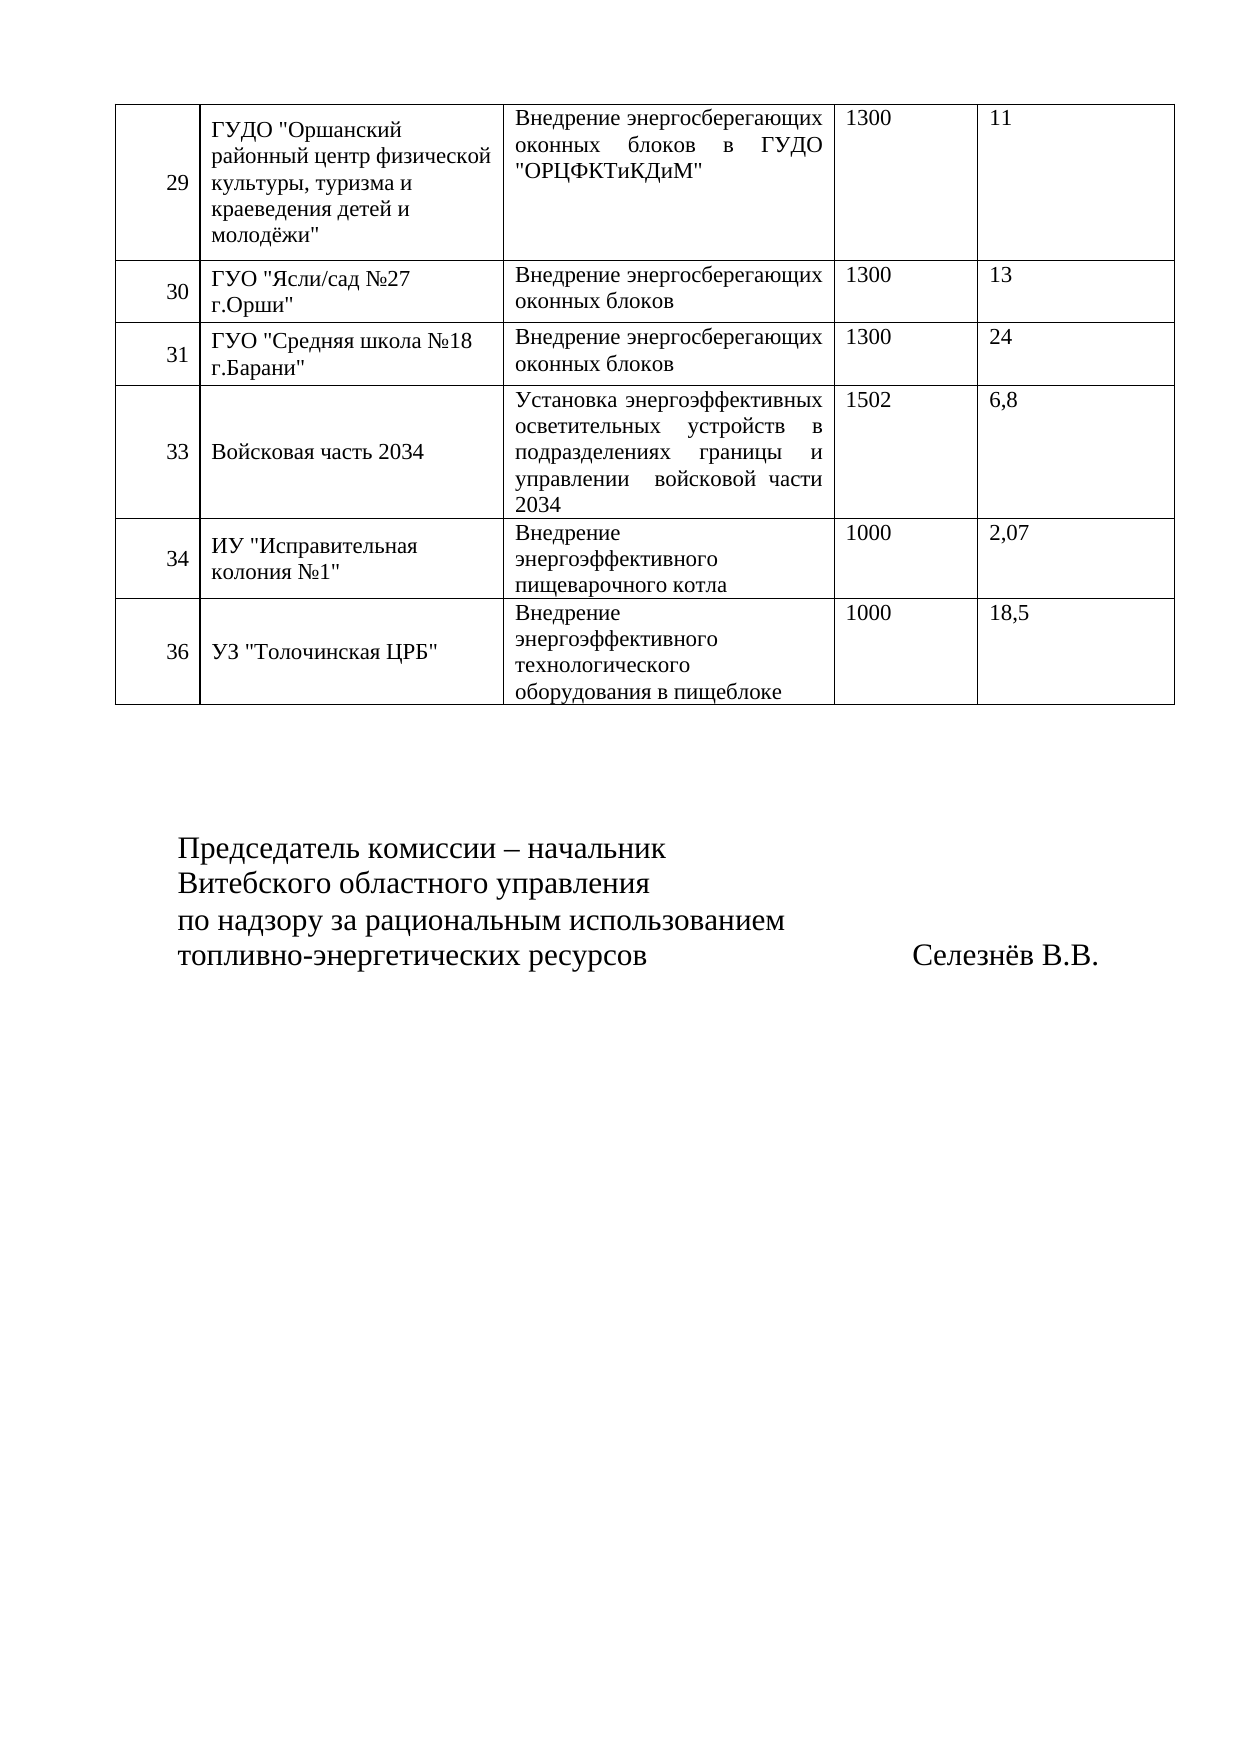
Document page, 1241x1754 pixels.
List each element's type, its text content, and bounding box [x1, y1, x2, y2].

table_cell 30 [116, 261, 199, 322]
table_cell 33 [116, 386, 199, 517]
table_cell Внедрение энергосберегающих оконных блоков в ГУДО "ОРЦФКТиКДиМ" [504, 105, 834, 260]
table_cell 1300 [835, 105, 977, 260]
table_cell 36 [116, 599, 199, 704]
table_cell 18,5 [978, 599, 1174, 704]
table_cell 1000 [835, 519, 977, 598]
table_cell Установка энергоэффективных осветительных устройств в подразделениях границы и управлении войсковой части 2034 [504, 386, 834, 517]
table_cell Внедрение энергосберегающих оконных блоков [504, 261, 834, 322]
table_cell ИУ "Исправительная колония №1" [201, 519, 503, 598]
table_cell 13 [978, 261, 1174, 322]
table_cell ГУО "Средняя школа №18 г.Барани" [201, 323, 503, 385]
table_cell Войсковая часть 2034 [201, 386, 503, 517]
table_cell Внедрение энергоэффективного пищеварочного котла [504, 519, 834, 598]
list Председатель комиссии – начальник [177, 829, 1152, 865]
table_cell 24 [978, 323, 1174, 385]
table_cell ГУО "Ясли/сад №27 г.Орши" [201, 261, 503, 322]
list Витебского областного управления [177, 865, 1152, 901]
table_cell 31 [116, 323, 199, 385]
table_cell 11 [978, 105, 1174, 260]
table_cell 34 [116, 519, 199, 598]
table_cell 1300 [835, 323, 977, 385]
list по надзору за рациональным использованием [177, 901, 1152, 937]
table_cell 29 [116, 105, 199, 260]
table_cell 1000 [835, 599, 977, 704]
list топливно-энергетических ресурсов Селезнёв В.В. [177, 937, 1152, 973]
table_cell ГУДО "Оршанский районный центр физической культуры, туризма и краеведения детей и молодёжи" [201, 105, 503, 260]
table_cell 1502 [835, 386, 977, 517]
table_cell Внедрение энергоэффективного технологического оборудования в пищеблоке [504, 599, 834, 704]
table_cell 6,8 [978, 386, 1174, 517]
table_cell Внедрение энергосберегающих оконных блоков [504, 323, 834, 385]
table_cell 2,07 [978, 519, 1174, 598]
table_cell 1300 [835, 261, 977, 322]
table_cell УЗ "Толочинская ЦРБ" [201, 599, 503, 704]
